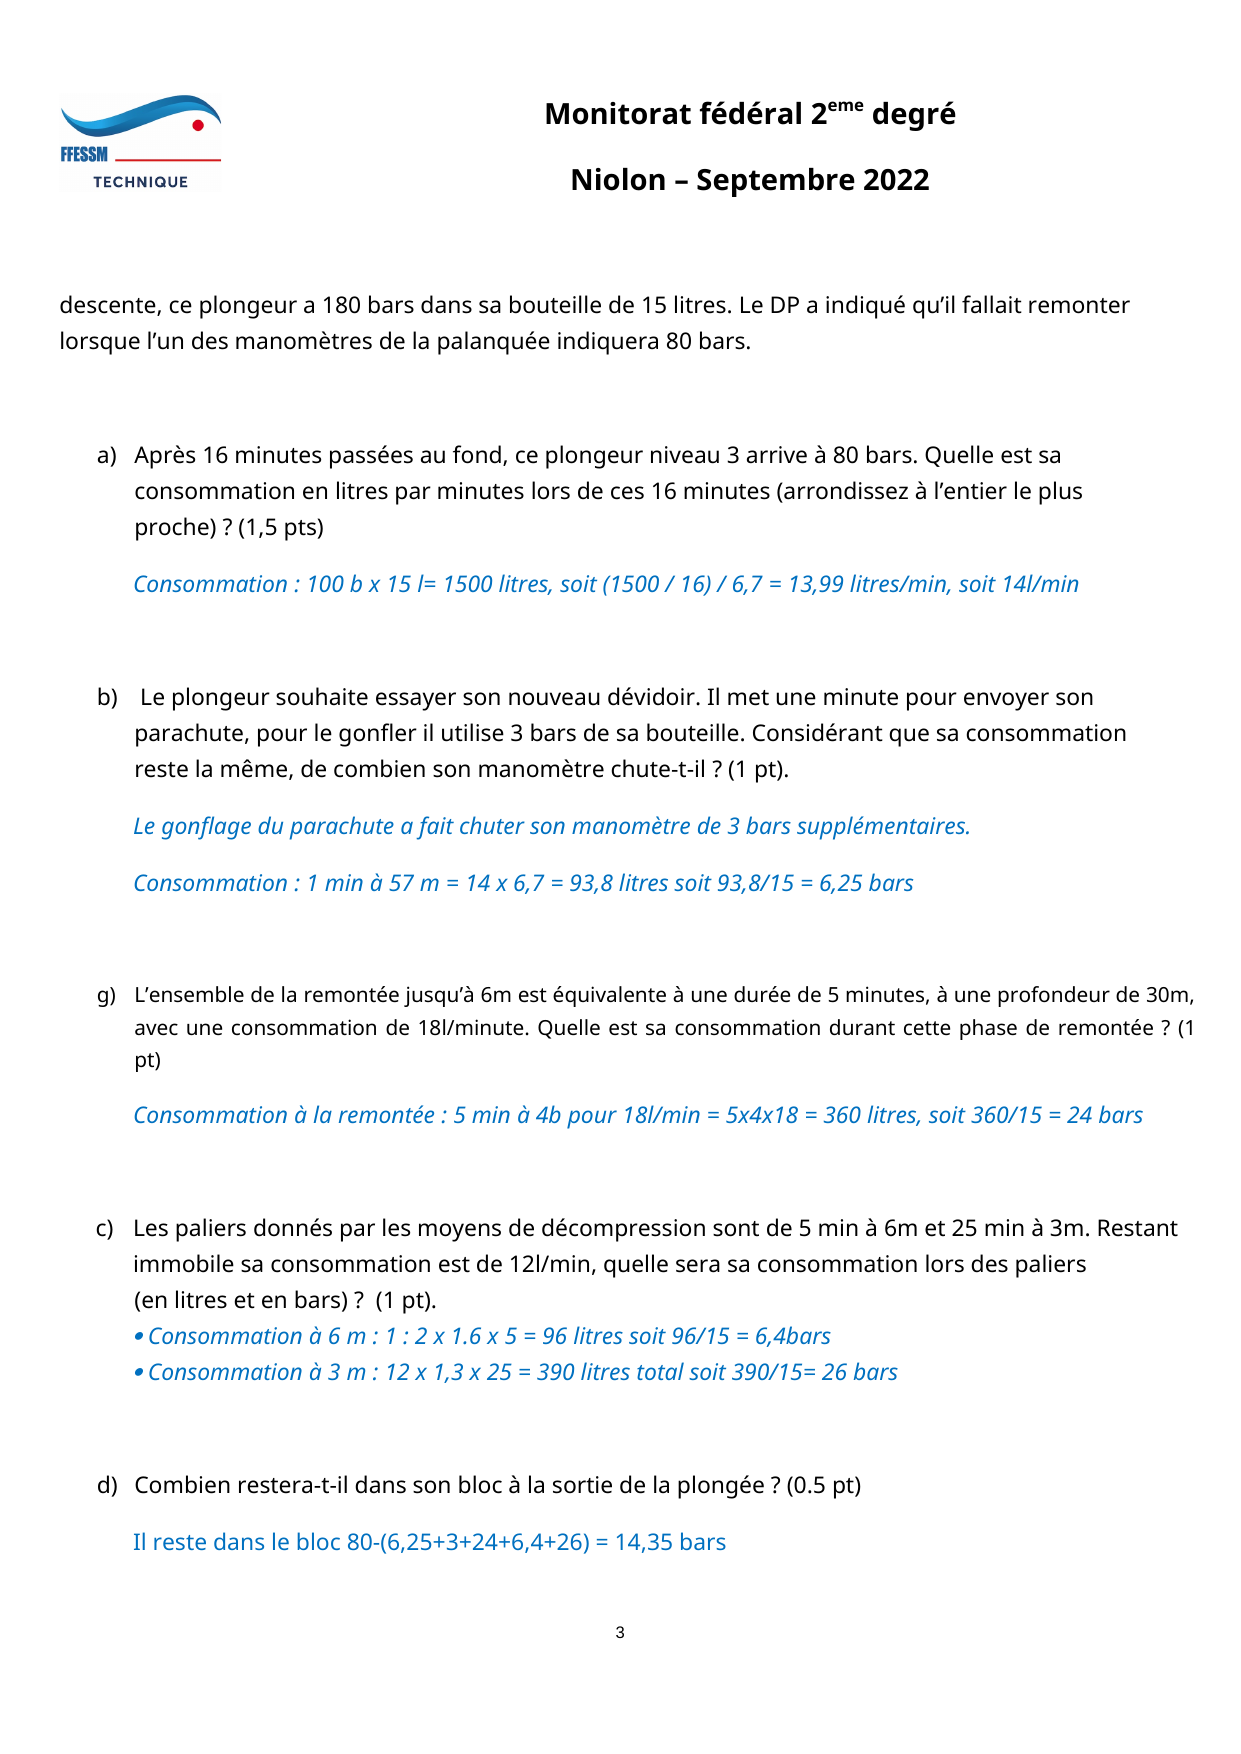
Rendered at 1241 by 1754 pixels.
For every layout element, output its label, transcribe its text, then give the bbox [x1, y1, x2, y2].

list Consommation à 3 m : 12 x 1,3 x 25 = 390 litres total soit 390/15= 26 bars [133, 1356, 1181, 1387]
list Combien restera-t-il dans son bloc à la sortie de la plongée ? (0.5 pt) [97, 1469, 1181, 1501]
picture [59, 93, 222, 192]
list Après 16 minutes passées au fond, ce plongeur niveau 3 arrive à 80 bars. Quelle est sa consommation en litres par minutes lors de ces 16 minutes (arrondissez à l’entier le plus proche) ? (1,5 pts) [97, 439, 1137, 542]
text Il reste dans le bloc 80-(6,25+3+24+6,4+26) = 14,35 bars [133, 1526, 1181, 1557]
list Consommation à 6 m : 1 : 2 x 1.6 x 5 = 96 litres soit 96/15 = 6,4bars [133, 1320, 1181, 1351]
text Consommation : 100 b x 15 l= 1500 litres, soit (1500 / 16) / 6,7 = 13,99 litres/min, soit 14l/min [133, 567, 1181, 599]
list L’ensemble de la remontée jusqu’à 6m est équivalente à une durée de 5 minutes, à une profondeur de 30m, avec une consommation de 18l/minute. Quelle est sa consommation durant cette phase de remontée ? (1 pt) [97, 980, 1196, 1074]
text Consommation à la remontée : 5 min à 4b pour 18l/min = 5x4x18 = 360 litres, soit 360/15 = 24 bars [133, 1099, 1196, 1130]
text Le gonflage du parachute a fait chuter son manomètre de 3 bars supplémentaires. [133, 810, 1181, 841]
list Les paliers donnés par les moyens de décompression sont de 5 min à 6m et 25 min à 3m. Restant immobile sa consommation est de 12l/min, quelle sera sa consommation lors des paliers [95, 1212, 1181, 1279]
list Le plongeur souhaite essayer son nouveau dévidoir. Il met une minute pour envoyer son parachute, pour le gonfler il utilise 3 bars de sa bouteille. Considérant que sa consommation reste la même, de combien son manomètre chute-t-il ? (1 pt). [97, 681, 1181, 784]
text Consommation : 1 min à 57 m = 14 x 6,7 = 93,8 litres soit 93,8/15 = 6,25 bars [133, 866, 1181, 898]
list (en litres et en bars) ? (1 pt). [134, 1284, 1181, 1315]
